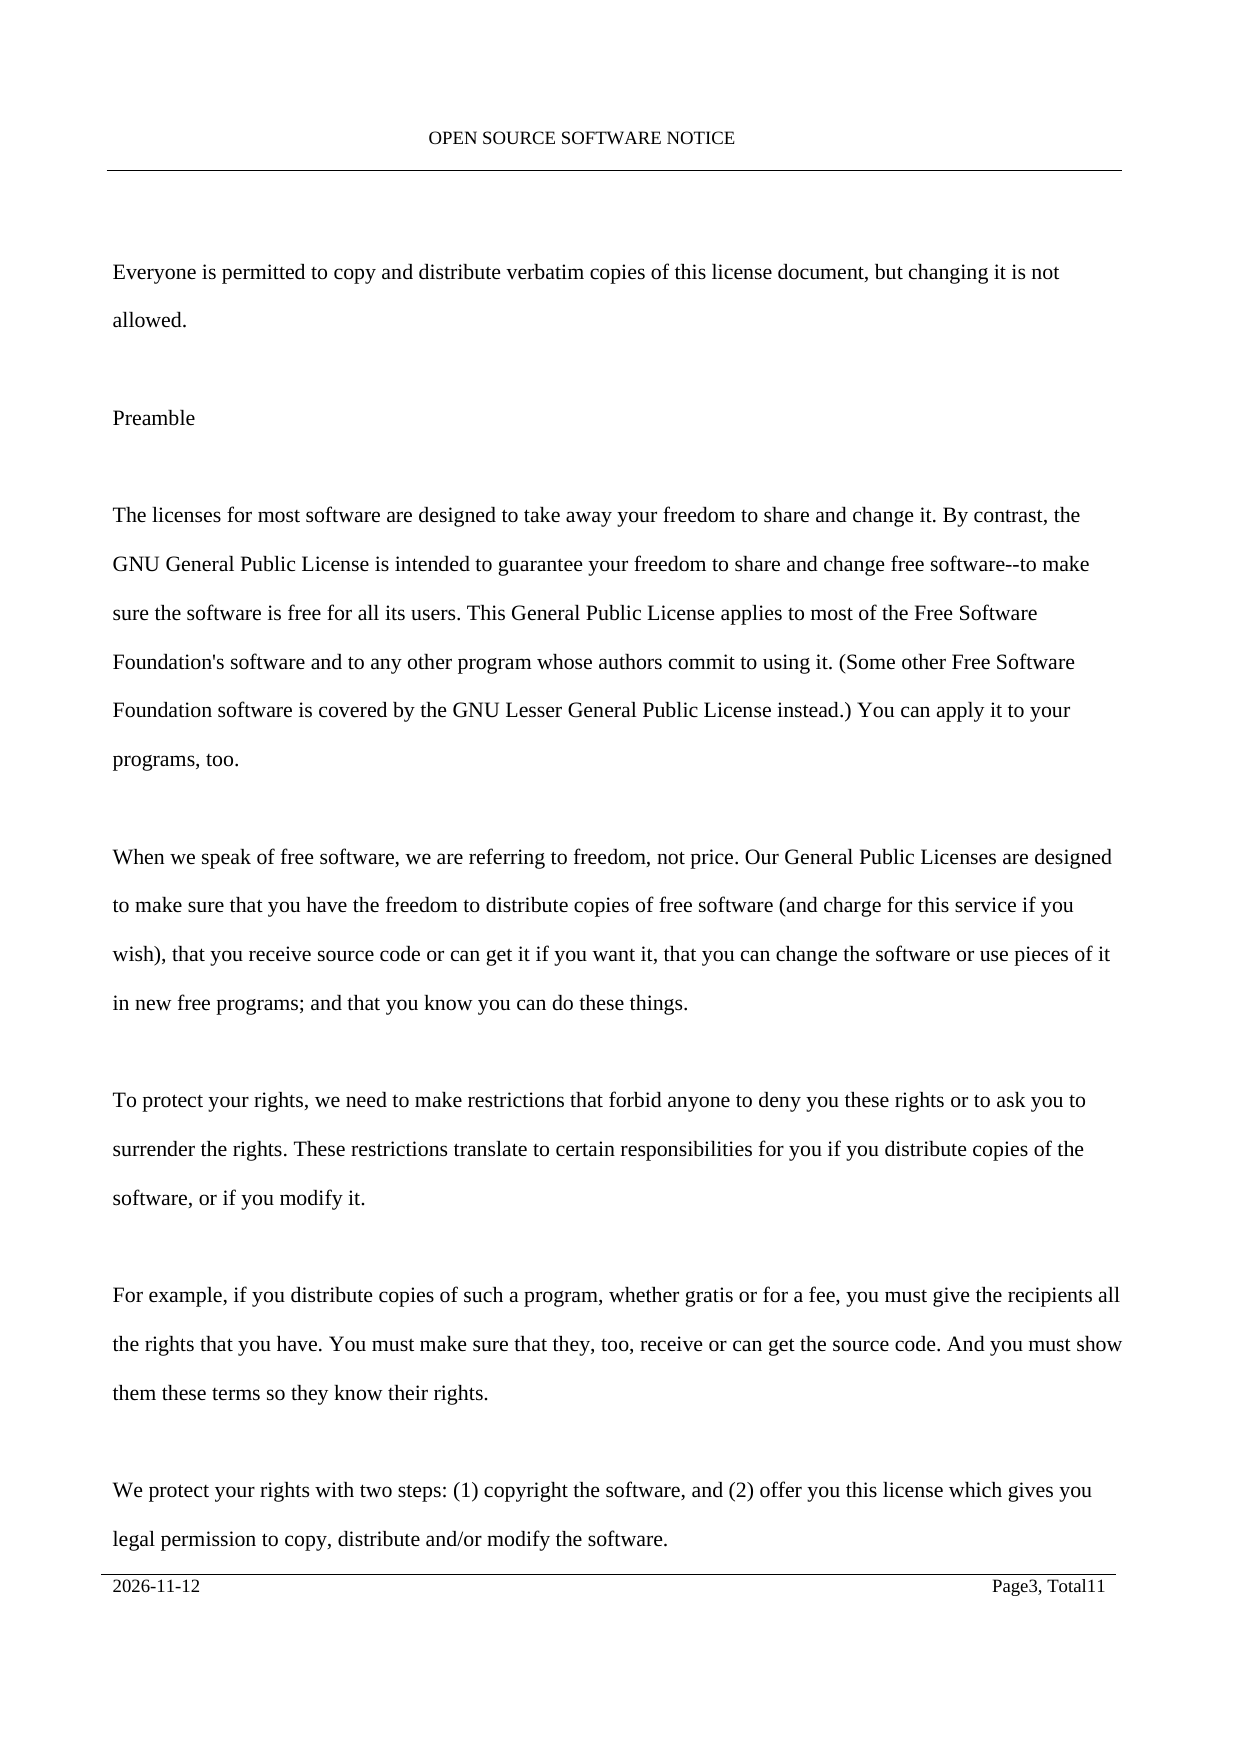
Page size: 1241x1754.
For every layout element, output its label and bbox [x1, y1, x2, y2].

text [112, 206, 1128, 1555]
